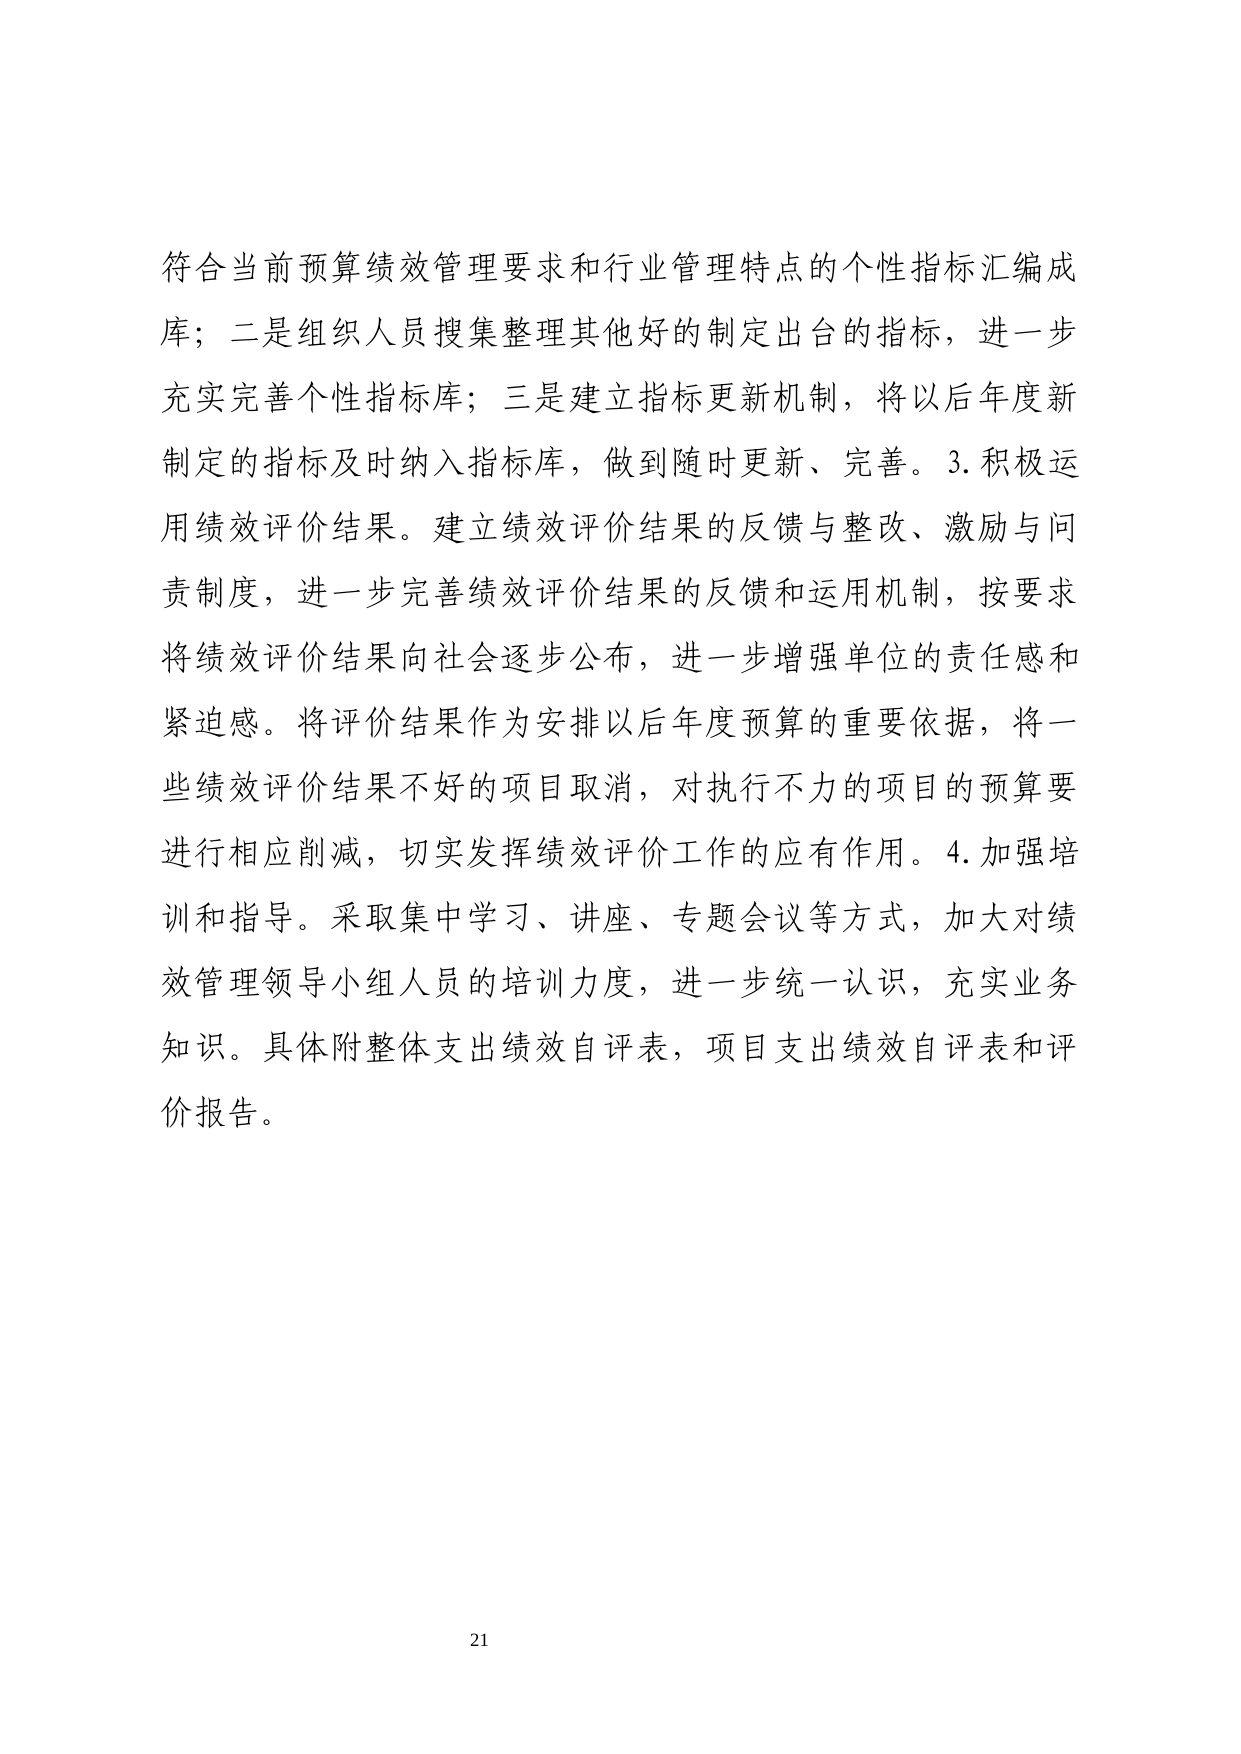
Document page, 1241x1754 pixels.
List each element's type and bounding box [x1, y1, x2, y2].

text [159, 233, 1081, 1143]
